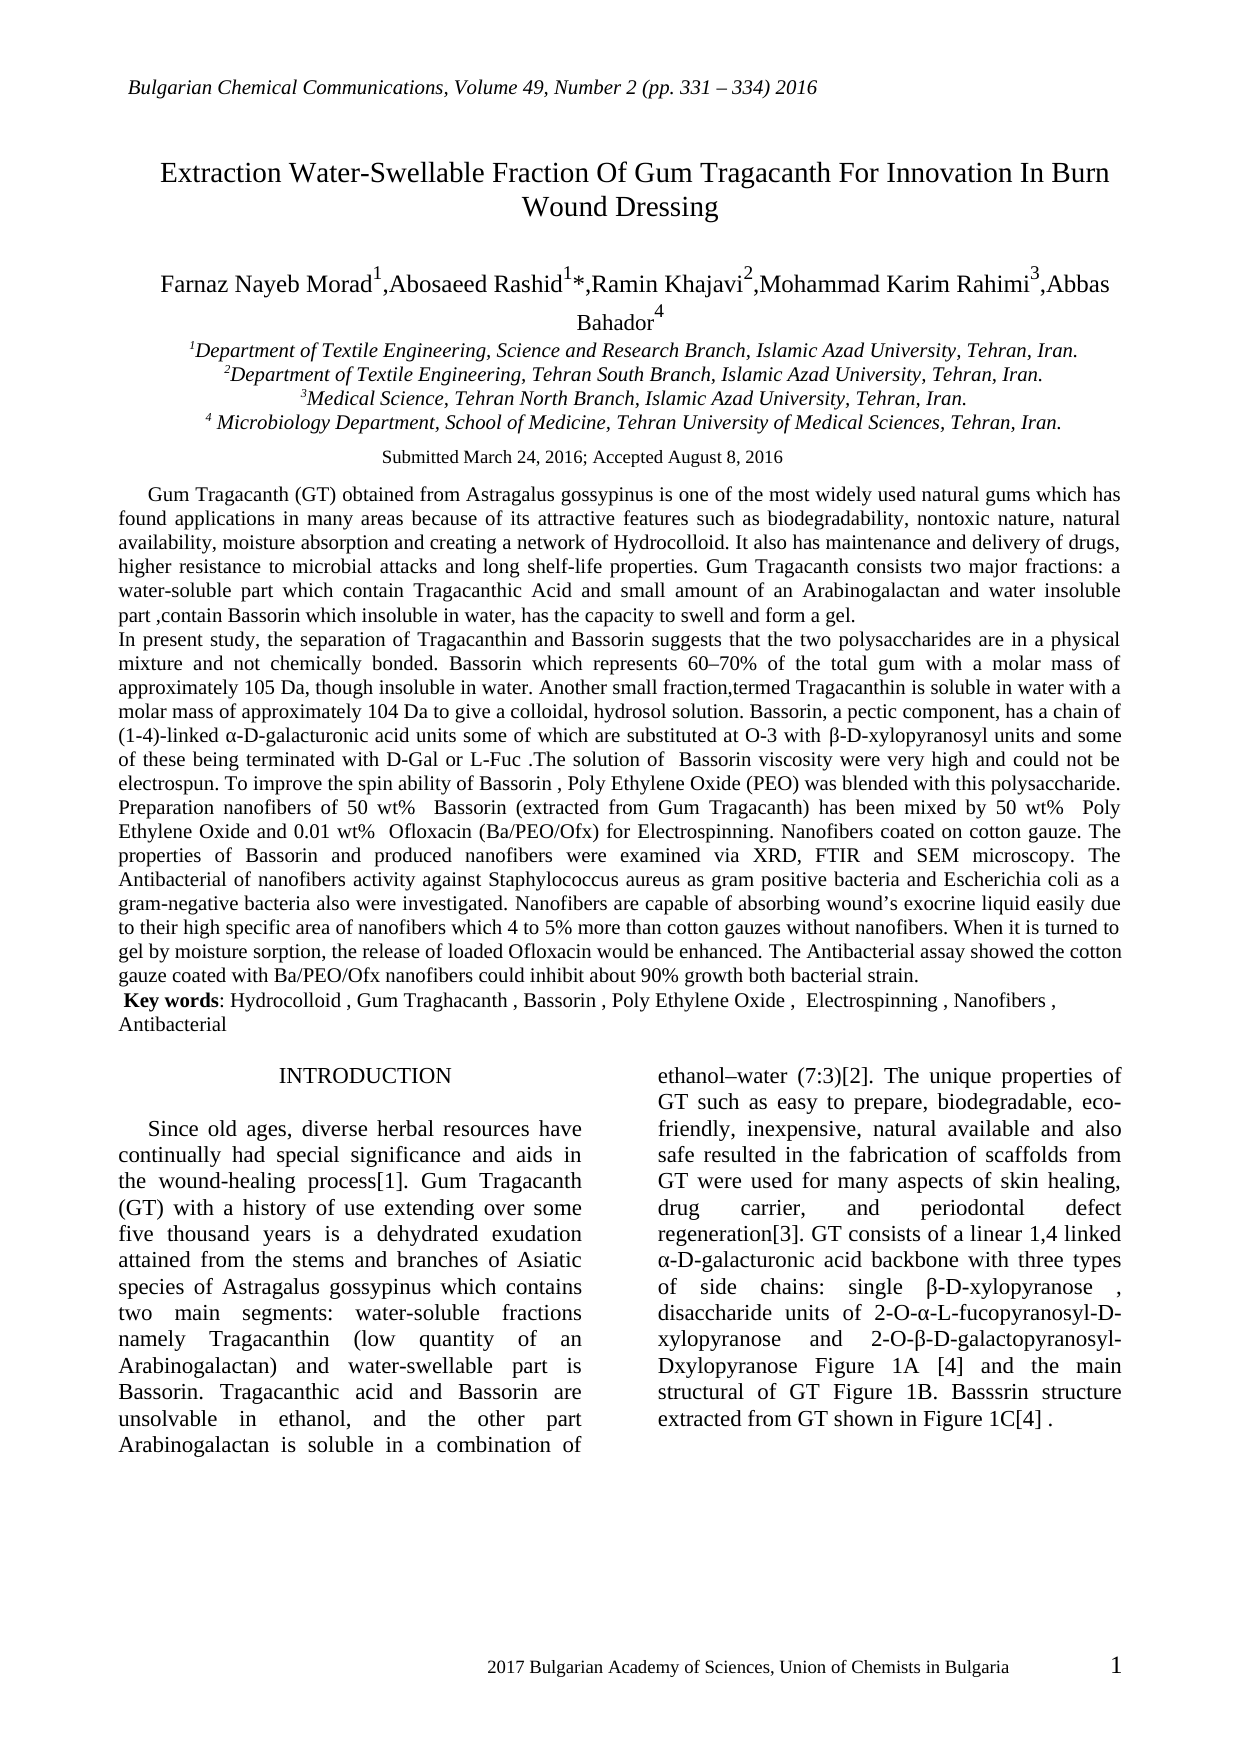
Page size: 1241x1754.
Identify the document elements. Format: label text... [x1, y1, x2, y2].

text Since old ages, diverse herbal resources have continually had special significance and aids in the wound-healing process[1]. Gum Tragacanth (GT) with a history of use extending over some five thousand years is a dehydrated exudation attained from the stems and branches of Asiatic species of Astragalus gossypinus which contains two main segments: water-soluble fractions namely Tragacanthin (low quantity of an Arabinogalactan) and water-swellable part is Bassorin. Tragacanthic acid and Bassorin are unsolvable in ethanol, and the other part Arabinogalactan is soluble in a combination of ethanol–water (7:3)[2]. The unique properties of GT such as easy to prepare, biodegradable, eco-friendly, inexpensive, natural available and also safe resulted in the fabrication of scaffolds from GT were used for many aspects of skin healing, drug carrier, and periodontal defect regeneration[3]. GT consists of a linear 1,4 linked α-D-galacturonic acid backbone with three types of side chains: single β-D-xylopyranose , disaccharide units of 2-O-α-L-fucopyranosyl-D-xylopyranose and 2-O-β-D-galactopyranosyl-Dxylopyranose Figure 1A [4] and the main structural of GT Figure 1B. Basssrin structure extracted from GT shown in Figure 1C[4] . [118, 1115, 583, 1457]
text Key words: Hydrocolloid , Gum Traghacanth , Bassorin , Poly Ethylene Oxide , Electrospinning , Nanofibers , Antibacterial [118, 987, 1122, 1036]
text Farnaz Nayeb Morad1,Abosaeed Rashid1*,Ramin Khajavi2,Mohammad Karim Rahimi3,Abbas Bahador4 [118, 261, 1122, 338]
text 1Department of Textile Engineering, Science and Research Branch, Islamic Azad University, Tehran, Iran. [118, 338, 1122, 362]
text INTRODUCTION [118, 1062, 583, 1088]
text 3Medical Science, Tehran North Branch, Islamic Azad University, Tehran, Iran. [118, 386, 1122, 410]
text Submitted March 24, 2016; Accepted August 8, 2016 [118, 446, 1047, 468]
text Since old ages, diverse herbal resources have continually had special significance and aids in the wound-healing process[1]. Gum Tragacanth (GT) with a history of use extending over some five thousand years is a dehydrated exudation attained from the stems and branches of Asiatic species of Astragalus gossypinus which contains two main segments: water-soluble fractions namely Tragacanthin (low quantity of an Arabinogalactan) and water-swellable part is Bassorin. Tragacanthic acid and Bassorin are unsolvable in ethanol, and the other part Arabinogalactan is soluble in a combination of ethanol–water (7:3)[2]. The unique properties of GT such as easy to prepare, biodegradable, eco-friendly, inexpensive, natural available and also safe resulted in the fabrication of scaffolds from GT were used for many aspects of skin healing, drug carrier, and periodontal defect regeneration[3]. GT consists of a linear 1,4 linked α-D-galacturonic acid backbone with three types of side chains: single β-D-xylopyranose , disaccharide units of 2-O-α-L-fucopyranosyl-D-xylopyranose and 2-O-β-D-galactopyranosyl-Dxylopyranose Figure 1A [4] and the main structural of GT Figure 1B. Basssrin structure extracted from GT shown in Figure 1C[4] . [658, 1062, 1122, 1431]
text 2Department of Textile Engineering, Tehran South Branch, Islamic Azad University, Tehran, Iran. [118, 362, 1122, 386]
text Gum Tragacanth (GT) obtained from Astragalus gossypinus is one of the most widely used natural gums which has found applications in many areas because of its attractive features such as biodegradability, nontoxic nature, natural availability, moisture absorption and creating a network of Hydrocolloid. It also has maintenance and delivery of drugs, higher resistance to microbial attacks and long shelf-life properties. Gum Tragacanth consists two major fractions: a water-soluble part which contain Tragacanthic Acid and small amount of an Arabinogalactan and water insoluble part ,contain Bassorin which insoluble in water, has the capacity to swell and form a gel. [118, 482, 1122, 627]
text In present study, the separation of Tragacanthin and Bassorin suggests that the two polysaccharides are in a physical mixture and not chemically bonded. Bassorin which represents 60–70% of the total gum with a molar mass of approximately 105 Da, though insoluble in water. Another small fraction,termed Tragacanthin is soluble in water with a molar mass of approximately 104 Da to give a colloidal, hydrosol solution. Bassorin, a pectic component, has a chain of (1-4)-linked α-D-galacturonic acid units some of which are substituted at O-3 with β-D-xylopyranosyl units and some of these being terminated with D-Gal or L-Fuc .The solution of Bassorin viscosity were very high and could not be electrospun. To improve the spin ability of Bassorin , Poly Ethylene Oxide (PEO) was blended with this polysaccharide. Preparation nanofibers of 50 wt% Bassorin (extracted from Gum Tragacanth) has been mixed by 50 wt% Poly Ethylene Oxide and 0.01 wt% Ofloxacin (Ba/PEO/Ofx) for Electrospinning. Nanofibers coated on cotton gauze. The properties of Bassorin and produced nanofibers were examined via XRD, FTIR and SEM microscopy. The Antibacterial of nanofibers activity against Staphylococcus aureus as gram positive bacteria and Escherichia coli as a gram-negative bacteria also were investigated. Nanofibers are capable of absorbing wound’s exocrine liquid easily due to their high specific area of nanofibers which 4 to 5% more than cotton gauzes without nanofibers. When it is turned to gel by moisture sorption, the release of loaded Ofloxacin would be enhanced. The Antibacterial assay showed the cotton gauze coated with Ba/PEO/Ofx nanofibers could inhibit about 90% growth both bacterial strain. [118, 627, 1122, 987]
text Extraction Water-Swellable Fraction Of Gum Tragacanth For Innovation In Burn Wound Dressing [118, 155, 1122, 222]
text 4 Microbiology Department, School of Medicine, Tehran University of Medical Sciences, Tehran, Iran. [118, 410, 1122, 434]
